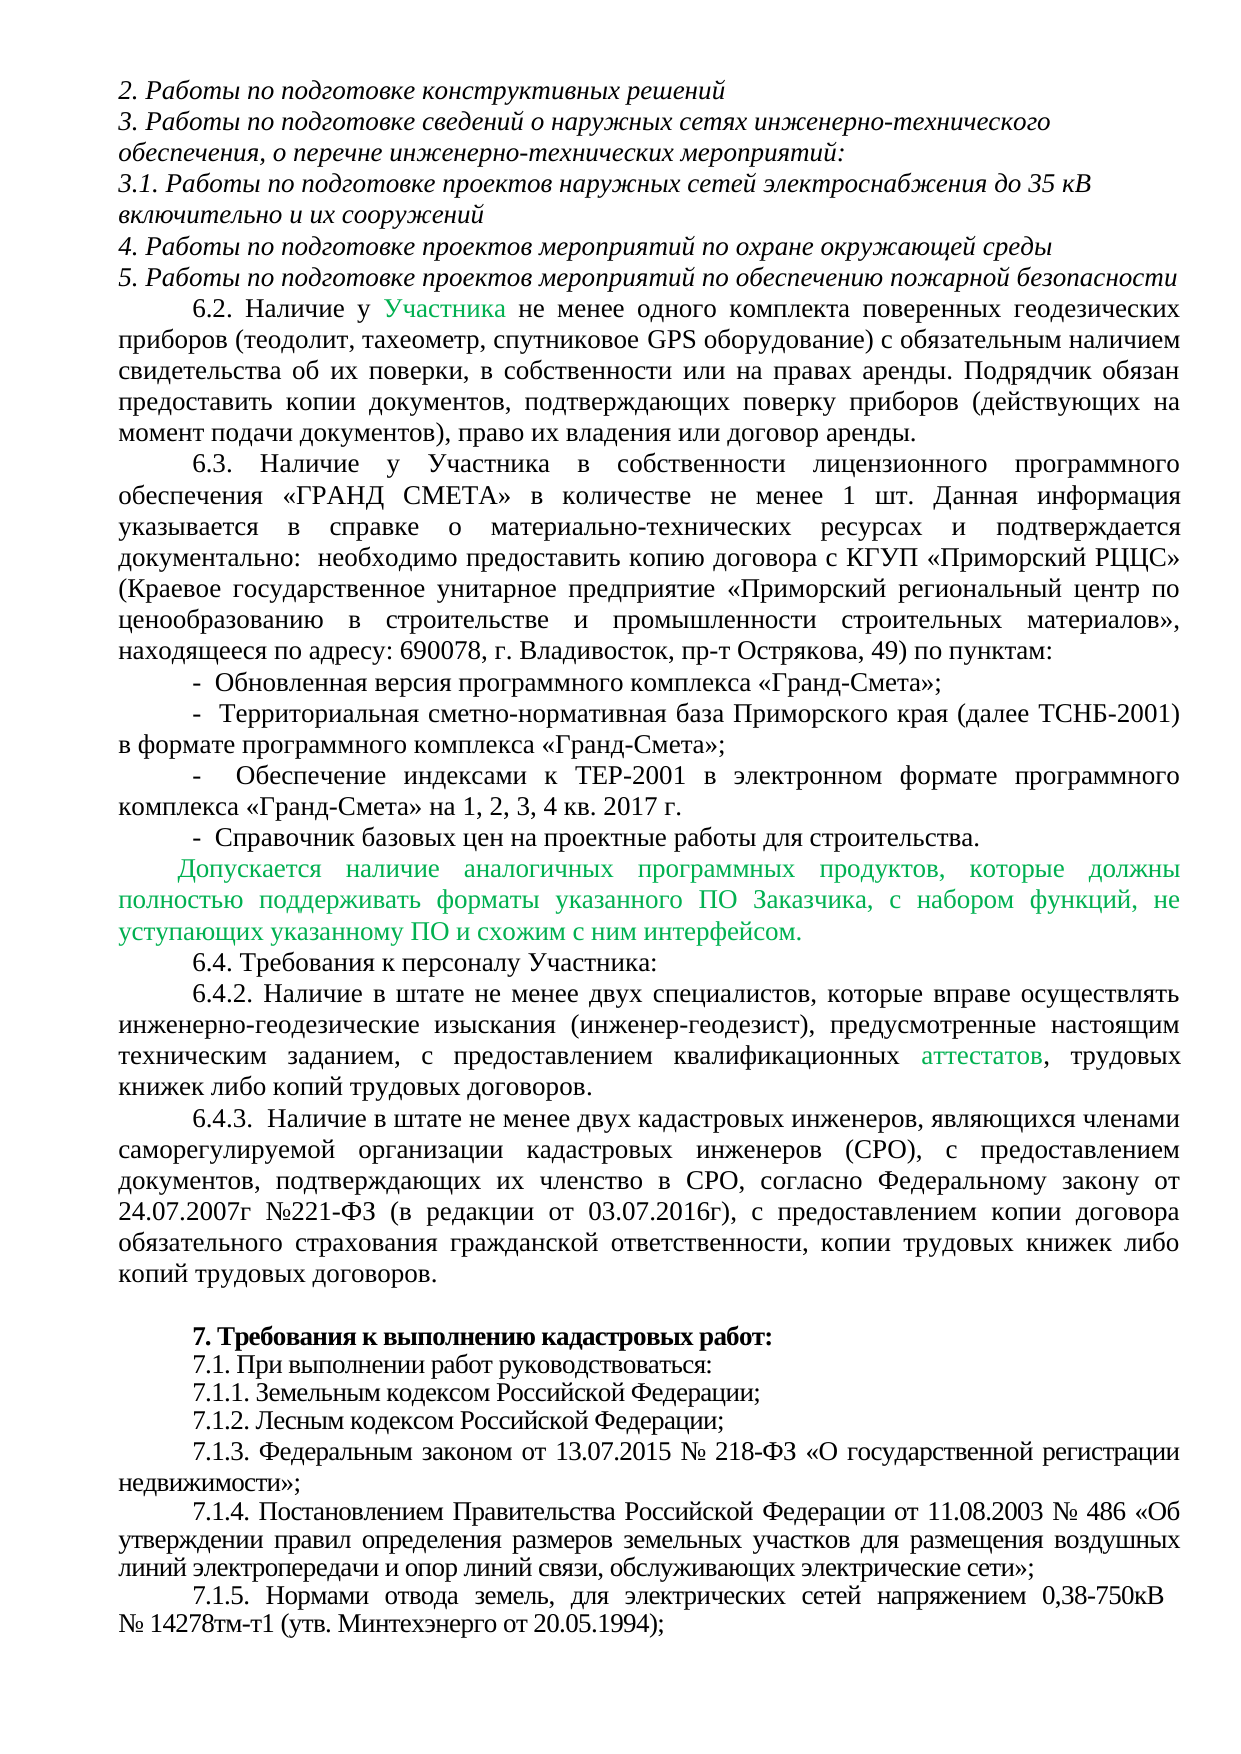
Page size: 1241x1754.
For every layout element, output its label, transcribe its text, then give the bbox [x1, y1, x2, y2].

text 2. Работы по подготовке конструктивных решений 3. Работы по подготовке сведений о наружных сетях инженерно-технического обеспечения, о перечне инженерно-технических мероприятий: 3.1. Работы по подготовке проектов наружных сетей электроснабжения до 35 кВ включительно и их сооружений [118, 74, 1181, 229]
text 7.1.1. Земельным кодексом Российской Федерации; [118, 1379, 1181, 1407]
text 7.1.3. Федеральным законом от 13.07.2015 № 218-ФЗ «О государственной регистрации недвижимости»; [118, 1435, 1181, 1497]
text - Справочник базовых цен на проектные работы для строительства. [118, 821, 1181, 852]
text 7.1.4. Постановлением Правительства Российской Федерации от 11.08.2003 № 486 «Об утверждении правил определения размеров земельных участков для размещения воздушных линий электропередачи и опор линий связи, обслуживающих электрические сети»; [118, 1497, 1181, 1582]
text 6.4.3. Наличие в штате не менее двух кадастровых инженеров, являющихся членами саморегулируемой организации кадастровых инженеров (СРО), с предоставлением документов, подтверждающих их членство в СРО, согласно Федеральному закону от 24.07.2007г №221-ФЗ (в редакции от 03.07.2016г), с предоставлением копии договора обязательного страхования гражданской ответственности, копии трудовых книжек либо копий трудовых договоров. [118, 1102, 1181, 1288]
text 7.1.5. Нормами отвода земель, для электрических сетей напряжением 0,38-750кВ № 14278тм-т1 (утв. Минтехэнерго от 20.05.1994); [118, 1582, 1181, 1638]
text 7. Требования к выполнению кадастровых работ: [118, 1320, 1181, 1351]
text 4. Работы по подготовке проектов мероприятий по охране окружающей среды 5. Работы по подготовке проектов мероприятий по обеспечению пожарной безопасности [118, 229, 1181, 292]
text - Территориальная сметно-нормативная база Приморского края (далее ТСНБ-2001) в формате программного комплекса «Гранд-Смета»; [118, 697, 1181, 759]
text 7.1.2. Лесным кодексом Российской Федерации; [118, 1407, 1181, 1435]
text Допускается наличие аналогичных программных продуктов, которые должны полностью поддерживать форматы указанного ПО Заказчика, с набором функций, не уступающих указанному ПО и схожим с ним интерфейсом. [118, 852, 1181, 946]
text - Обеспечение индексами к ТЕР-2001 в электронном формате программного комплекса «Гранд-Смета» на 1, 2, 3, 4 кв. 2017 г. [118, 759, 1181, 821]
text 6.2. Наличие у Участника не менее одного комплекта поверенных геодезических приборов (теодолит, тахеометр, спутниковое GPS оборудование) с обязательным наличием свидетельства об их поверки, в собственности или на правах аренды. Подрядчик обязан предоставить копии документов, подтверждающих поверку приборов (действующих на момент подачи документов), право их владения или договор аренды. [118, 292, 1181, 448]
text 6.4.2. Наличие в штате не менее двух специалистов, которые вправе осуществлять инженерно-геодезические изыскания (инженер-геодезист), предусмотренные настоящим техническим заданием, с предоставлением квалификационных аттестатов, трудовых книжек либо копий трудовых договоров. [118, 977, 1181, 1102]
text 7.1. При выполнении работ руководствоваться: [118, 1351, 1181, 1379]
text 6.3. Наличие у Участника в собственности лицензионного программного обеспечения «ГРАНД СМЕТА» в количестве не менее 1 шт. Данная информация указывается в справке о материально-технических ресурсах и подтверждается документально: необходимо предоставить копию договора с КГУП «Приморский РЦЦС» (Краевое государственное унитарное предприятие «Приморский региональный центр по ценообразованию в строительстве и промышленности строительных материалов», находящееся по адресу: 690078, г. Владивосток, пр-т Острякова, 49) по пунктам: [118, 448, 1181, 666]
text 6.4. Требования к персоналу Участника: [118, 946, 1181, 977]
text - Обновленная версия программного комплекса «Гранд-Смета»; [118, 666, 1181, 697]
